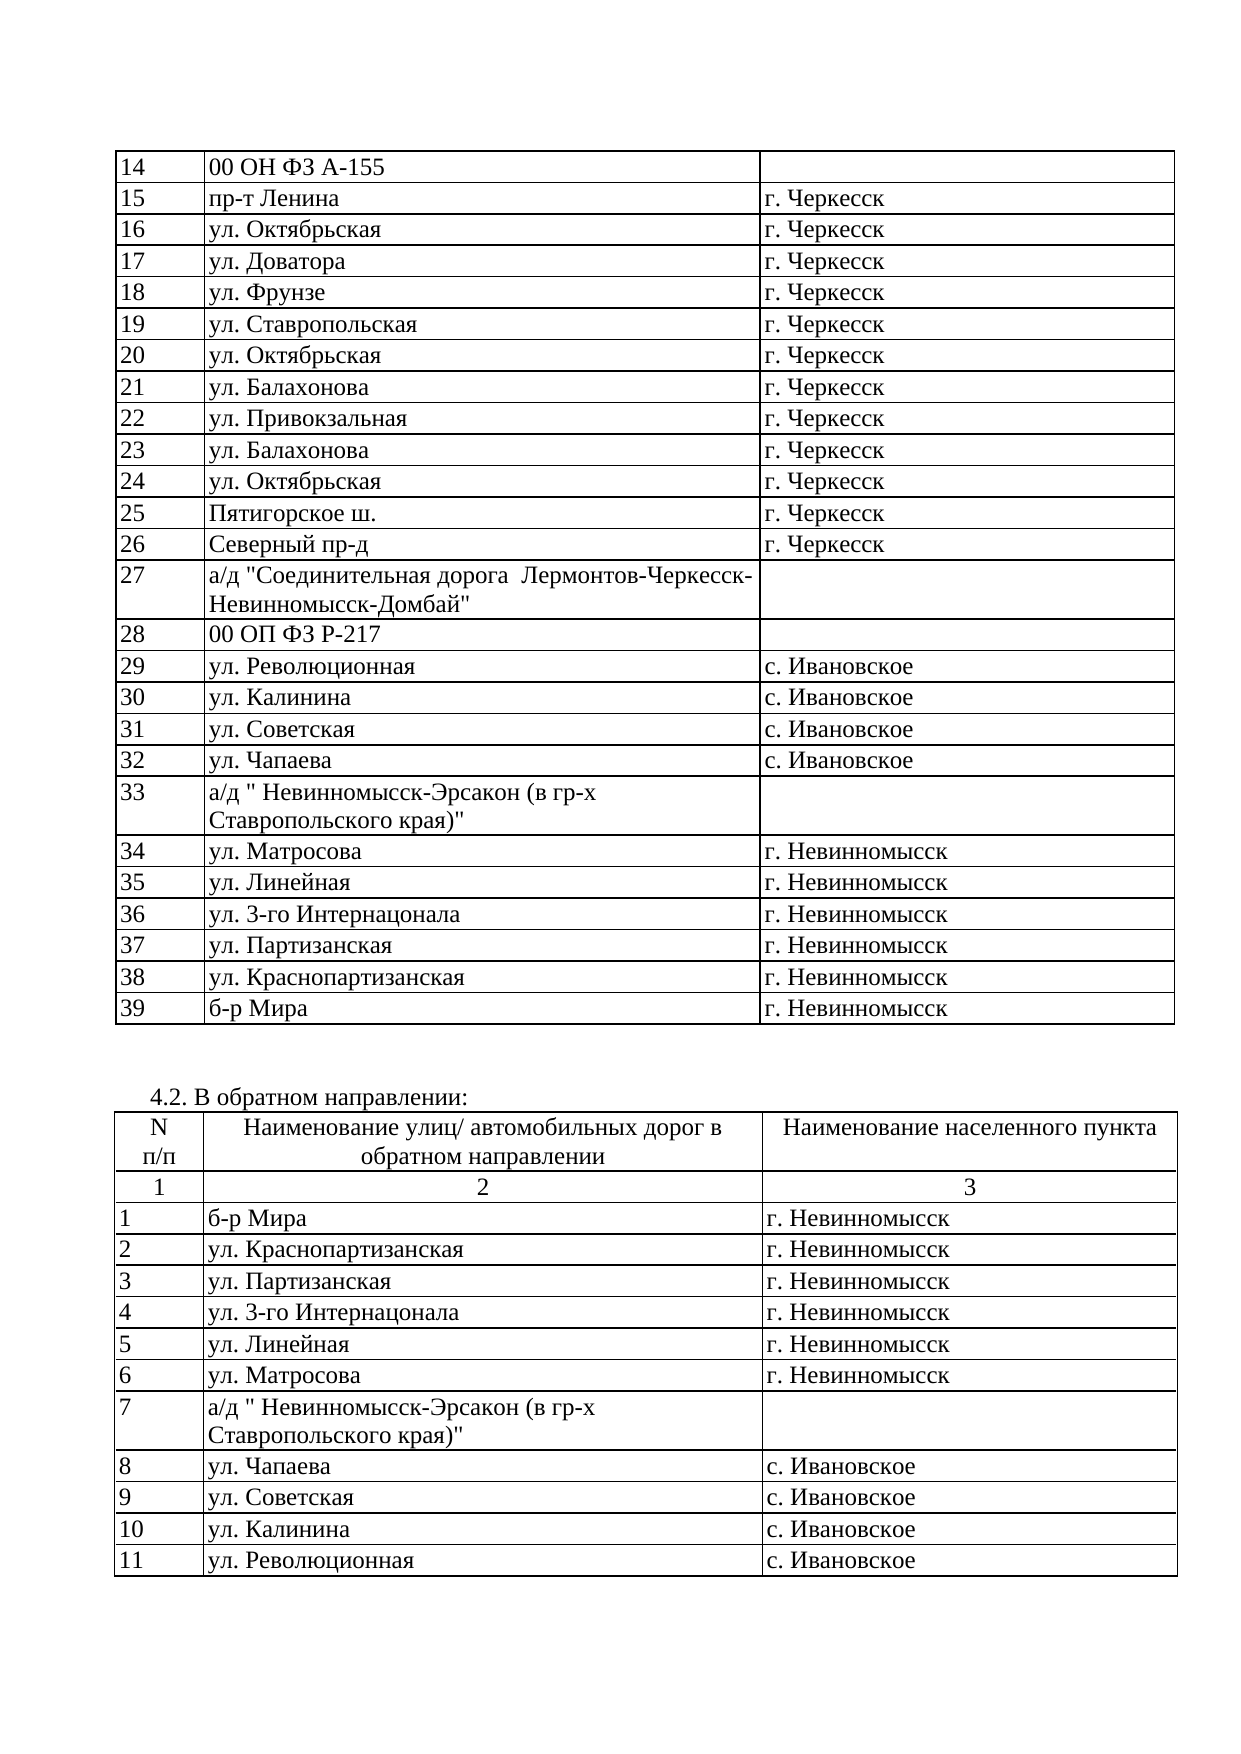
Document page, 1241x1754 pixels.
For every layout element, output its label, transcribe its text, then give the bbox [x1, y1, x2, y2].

table_cell ул. Советская [205, 714, 759, 744]
table_cell ул. Революционная [204, 1545, 762, 1575]
table_cell 22 [117, 403, 204, 433]
table_cell а/д " Невинномысск-Эрсакон (в гр-х Ставропольского края)" [204, 1392, 762, 1449]
text 4.2. В обратном направлении: [150, 1082, 1090, 1111]
table_cell ул. Краснопартизанская [205, 962, 759, 992]
table_cell 1 [115, 1203, 203, 1233]
table_cell г. Черкесск [761, 309, 1174, 339]
table_cell г. Черкесск [761, 215, 1174, 244]
table_cell 20 [117, 340, 204, 370]
table_cell 26 [117, 529, 204, 559]
table_cell г. Черкесск [761, 466, 1174, 496]
table_cell г. Невинномысск [761, 993, 1174, 1023]
table_cell [761, 777, 1174, 834]
table_cell ул. Краснопартизанская [204, 1235, 762, 1264]
table_cell г. Черкесск [761, 277, 1174, 307]
table_cell г. Черкесск [761, 498, 1174, 527]
table_cell ул. 3-го Интернацонала [205, 899, 759, 929]
table_cell 25 [117, 498, 204, 527]
table_cell 16 [117, 215, 204, 244]
table_cell 8 [115, 1450, 203, 1481]
table_cell с. Ивановское [761, 651, 1174, 681]
table_cell г. Невинномысск [761, 867, 1174, 897]
table_cell ул. Октябрьская [205, 340, 759, 370]
table_cell 28 [117, 620, 204, 649]
table_cell 4 [115, 1297, 203, 1327]
table_cell ул. Партизанская [205, 930, 759, 960]
table_cell [761, 561, 1174, 618]
table_cell 1 [115, 1171, 203, 1201]
table_cell [763, 1390, 1177, 1449]
table_cell г. Черкесск [761, 403, 1174, 433]
table_cell 11 [115, 1545, 203, 1575]
table_cell ул. 3-го Интернацонала [204, 1297, 762, 1327]
table_cell г. Невинномысск [763, 1359, 1177, 1390]
table_cell ул. Матросова [205, 836, 759, 866]
table_cell 39 [117, 993, 204, 1023]
table_cell 2 [204, 1172, 762, 1201]
table_cell пр-т Ленина [205, 183, 759, 213]
table_cell 3 [763, 1170, 1177, 1201]
table_cell 36 [117, 899, 204, 929]
table_cell с. Ивановское [763, 1481, 1177, 1512]
table_cell г. Черкесск [761, 340, 1174, 370]
table_header Наименование улиц/ автомобильных дорог в обратном направлении [204, 1113, 762, 1170]
table_cell г. Невинномысск [763, 1233, 1177, 1264]
table_cell ул. Балахонова [205, 372, 759, 402]
table_cell г. Невинномысск [763, 1327, 1177, 1359]
table_cell 10 [115, 1513, 203, 1544]
table_cell ул. Чапаева [205, 746, 759, 775]
table_cell г. Невинномысск [763, 1264, 1177, 1296]
table_cell 00 ОП ФЗ Р-217 [205, 620, 759, 649]
table_cell 24 [117, 466, 204, 496]
table_cell 17 [117, 246, 204, 276]
table_cell Северный пр-д [205, 529, 759, 559]
table_cell г. Невинномысск [763, 1201, 1177, 1233]
table_cell ул. Калинина [204, 1514, 762, 1544]
table_cell 2 [115, 1234, 203, 1264]
table_cell а/д " Невинномысск-Эрсакон (в гр-х Ставропольского края)" [205, 777, 759, 834]
table_cell ул. Октябрьская [205, 215, 759, 244]
table_cell 6 [115, 1360, 203, 1390]
table_cell ул. Привокзальная [205, 403, 759, 433]
table_cell 38 [117, 962, 204, 992]
table_cell с. Ивановское [763, 1544, 1177, 1575]
table_cell ул. Матросова [204, 1360, 762, 1390]
table_cell ул. Ставропольская [205, 309, 759, 339]
table_cell г. Черкесск [761, 246, 1174, 276]
table_cell б-р Мира [204, 1203, 762, 1233]
table_cell ул. Доватора [205, 246, 759, 276]
table_cell ул. Советская [204, 1482, 762, 1512]
table_cell а/д "Соединительная дорога Лермонтов-Черкесск- Невинномысск-Домбай" [205, 561, 759, 618]
table_cell 35 [117, 867, 204, 897]
table_cell 23 [117, 435, 204, 464]
table_cell 5 [115, 1328, 203, 1359]
table_header Наименование населенного пункта [763, 1113, 1177, 1170]
table_cell г. Черкесск [761, 183, 1174, 213]
table_cell 27 [117, 561, 204, 618]
table_cell 34 [117, 836, 204, 866]
table_cell 9 [115, 1482, 203, 1512]
table_cell 15 [117, 183, 204, 213]
table_cell 21 [117, 372, 204, 402]
table_cell г. Черкесск [761, 372, 1174, 402]
table_cell ул. Партизанская [204, 1266, 762, 1296]
table_cell с. Ивановское [761, 714, 1174, 744]
table_cell 29 [117, 651, 204, 681]
table_cell с. Ивановское [763, 1512, 1177, 1544]
table_cell 18 [117, 277, 204, 307]
table_cell ул. Линейная [205, 867, 759, 897]
table_cell г. Черкесск [761, 435, 1174, 464]
table_cell 32 [117, 746, 204, 775]
table_cell б-р Мира [205, 993, 759, 1023]
table_cell г. Невинномысск [761, 899, 1174, 929]
table_cell 7 [115, 1391, 203, 1449]
table_cell ул. Балахонова [205, 435, 759, 464]
table_cell 30 [117, 683, 204, 712]
table_cell г. Невинномысск [761, 962, 1174, 992]
table_cell ул. Революционная [205, 651, 759, 681]
table_cell ул. Чапаева [204, 1451, 762, 1481]
table_cell 37 [117, 930, 204, 960]
table_cell г. Невинномысск [761, 836, 1174, 866]
table_cell ул. Калинина [205, 683, 759, 712]
table_cell ул. Линейная [204, 1329, 762, 1359]
table_cell 19 [117, 309, 204, 339]
table_cell 3 [115, 1265, 203, 1296]
table_cell 00 ОН ФЗ А-155 [205, 152, 759, 181]
table_cell ул. Фрунзе [205, 277, 759, 307]
table_cell 31 [117, 714, 204, 744]
table_cell 14 [117, 152, 204, 181]
table_cell Пятигорское ш. [205, 498, 759, 527]
table_cell [761, 152, 1174, 181]
table_cell с. Ивановское [763, 1449, 1177, 1481]
table_cell г. Невинномысск [761, 930, 1174, 960]
table_cell 33 [117, 777, 204, 834]
table_cell с. Ивановское [761, 746, 1174, 775]
table_cell ул. Октябрьская [205, 466, 759, 496]
table_cell г. Черкесск [761, 529, 1174, 559]
table_cell [761, 620, 1174, 649]
table_cell с. Ивановское [761, 683, 1174, 712]
table_header N п/п [115, 1113, 203, 1170]
table_cell г. Невинномысск [763, 1296, 1177, 1327]
